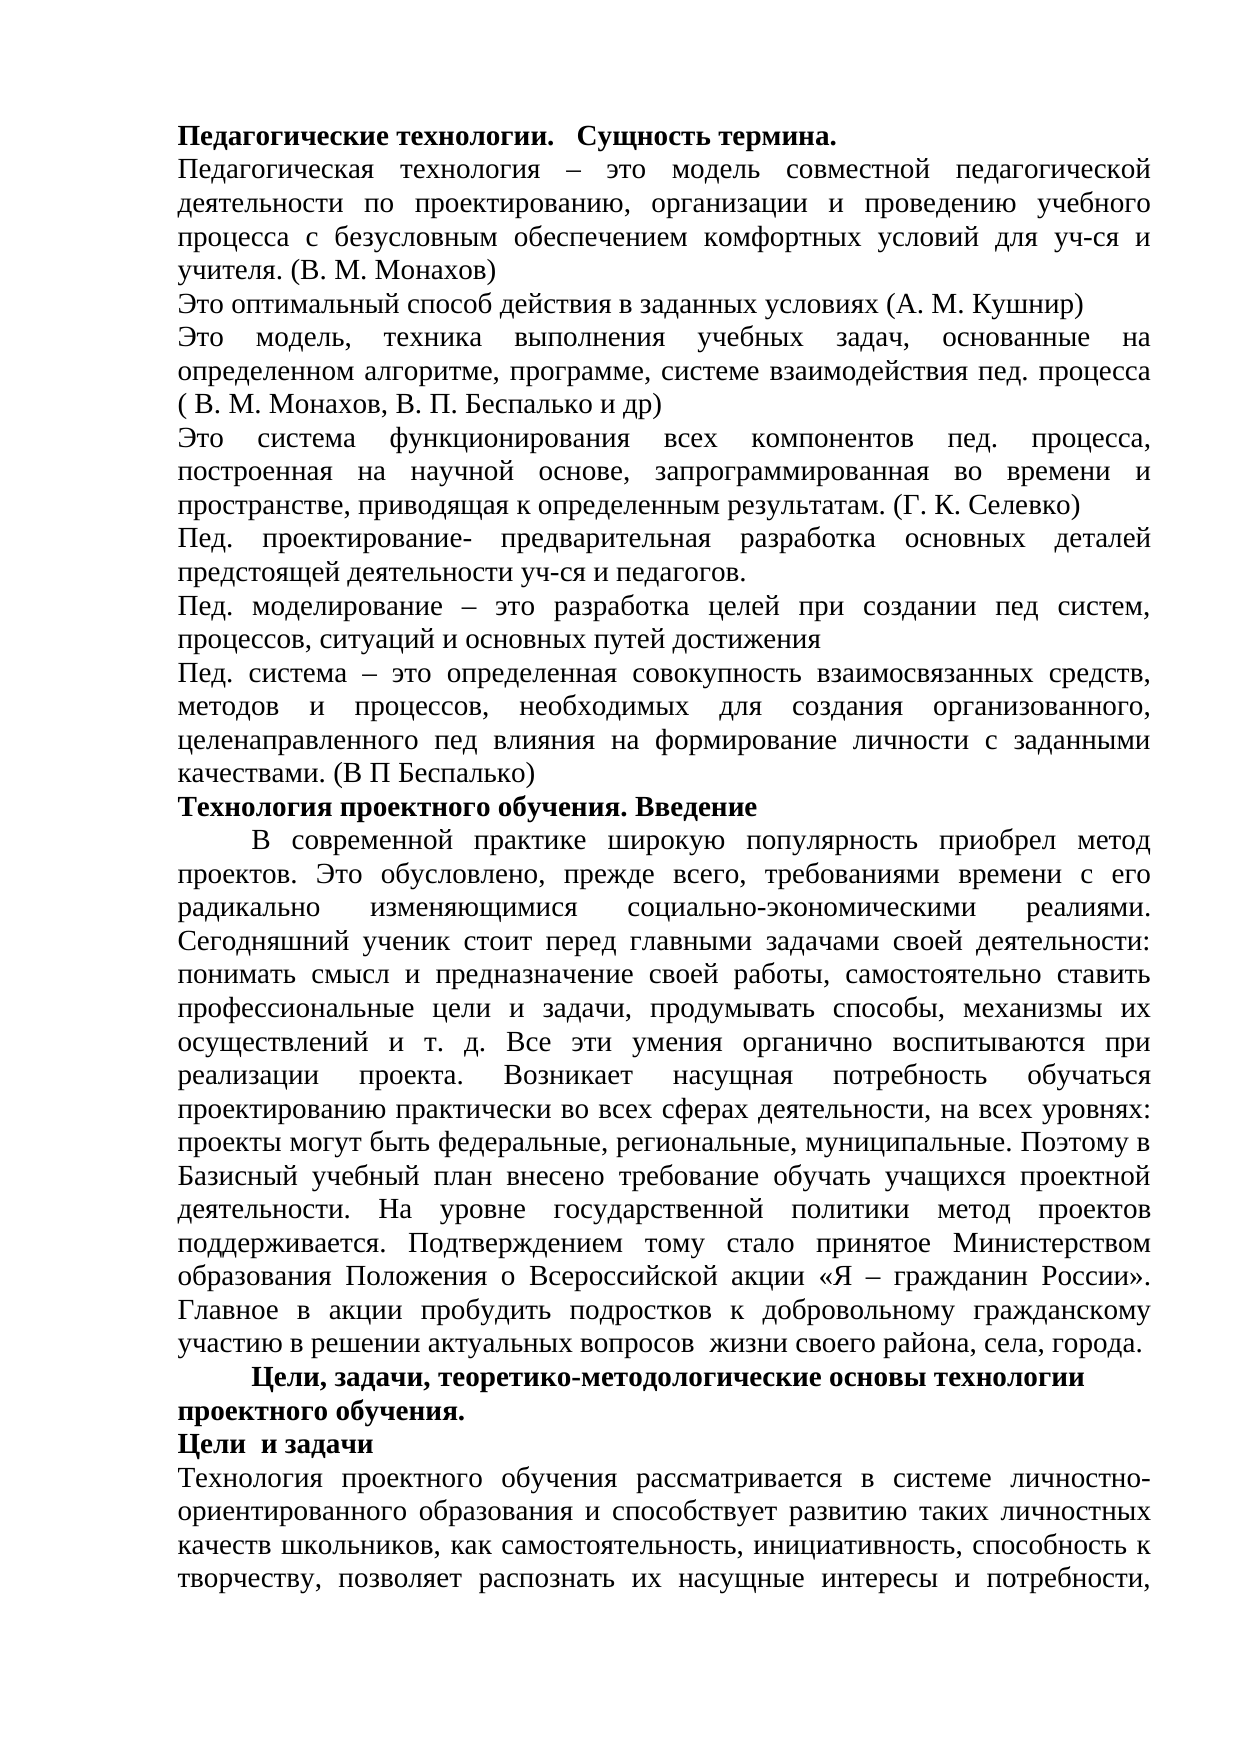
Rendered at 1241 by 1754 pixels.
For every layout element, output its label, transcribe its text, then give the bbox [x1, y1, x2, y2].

text Цели, задачи, теоретико-методологические основы технологии проектного обучения. [177, 1359, 1152, 1426]
text Это модель, техника выполнения учебных задач, основанные на определенном алгоритме, программе, системе взаимодействия пед. процесса ( В. М. Монахов, В. П. Беспалько и др) [177, 319, 1152, 420]
text Это оптимальный способ действия в заданных условиях (А. М. Кушнир) [177, 286, 1152, 319]
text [177, 1460, 1152, 1594]
text Цели и задачи [177, 1426, 1152, 1460]
text Это система функционирования всех компонентов пед. процесса, построенная на научной основе, запрограммированная во времени и пространстве, приводящая к определенным результатам. (Г. К. Селевко) [177, 420, 1152, 521]
text Пед. система – это определенная совокупность взаимосвязанных средств, методов и процессов, необходимых для создания организованного, целенаправленного пед влияния на формирование личности с заданными качествами. (В П Беспалько) [177, 655, 1152, 789]
text Педагогическая технология – это модель совместной педагогической деятельности по проектированию, организации и проведению учебного процесса с безусловным обеспечением комфортных условий для уч-ся и учителя. (В. М. Монахов) [177, 152, 1152, 286]
text Педагогические технологии. Сущность термина. [177, 118, 1152, 152]
text Пед. проектирование- предварительная разработка основных деталей предстоящей деятельности уч-ся и педагогов. [177, 521, 1152, 588]
text Пед. моделирование – это разработка целей при создании пед систем, процессов, ситуаций и основных путей достижения [177, 588, 1152, 655]
text Технология проектного обучения. Введение [177, 789, 1152, 822]
text В современной практике широкую популярность приобрел метод проектов. Это обусловлено, прежде всего, требованиями времени с его радикально изменяющимися социально-экономическими реалиями. Сегодняшний ученик стоит перед главными задачами своей деятельности: понимать смысл и предназначение своей работы, самостоятельно ставить профессиональные цели и задачи, продумывать способы, механизмы их осуществлений и т. д. Все эти умения органично воспитываются при реализации проекта. Возникает насущная потребность обучаться проектированию практически во всех сферах деятельности, на всех уровнях: проекты могут быть федеральные, региональные, муниципальные. Поэтому в Базисный учебный план внесено требование обучать учащихся проектной деятельности. На уровне государственной политики метод проектов поддерживается. Подтверждением тому стало принятое Министерством образования Положения о Всероссийской акции «Я – гражданин России». Главное в акции пробудить подростков к добровольному гражданскому участию в решении актуальных вопросов жизни своего района, села, города. [177, 822, 1152, 1359]
